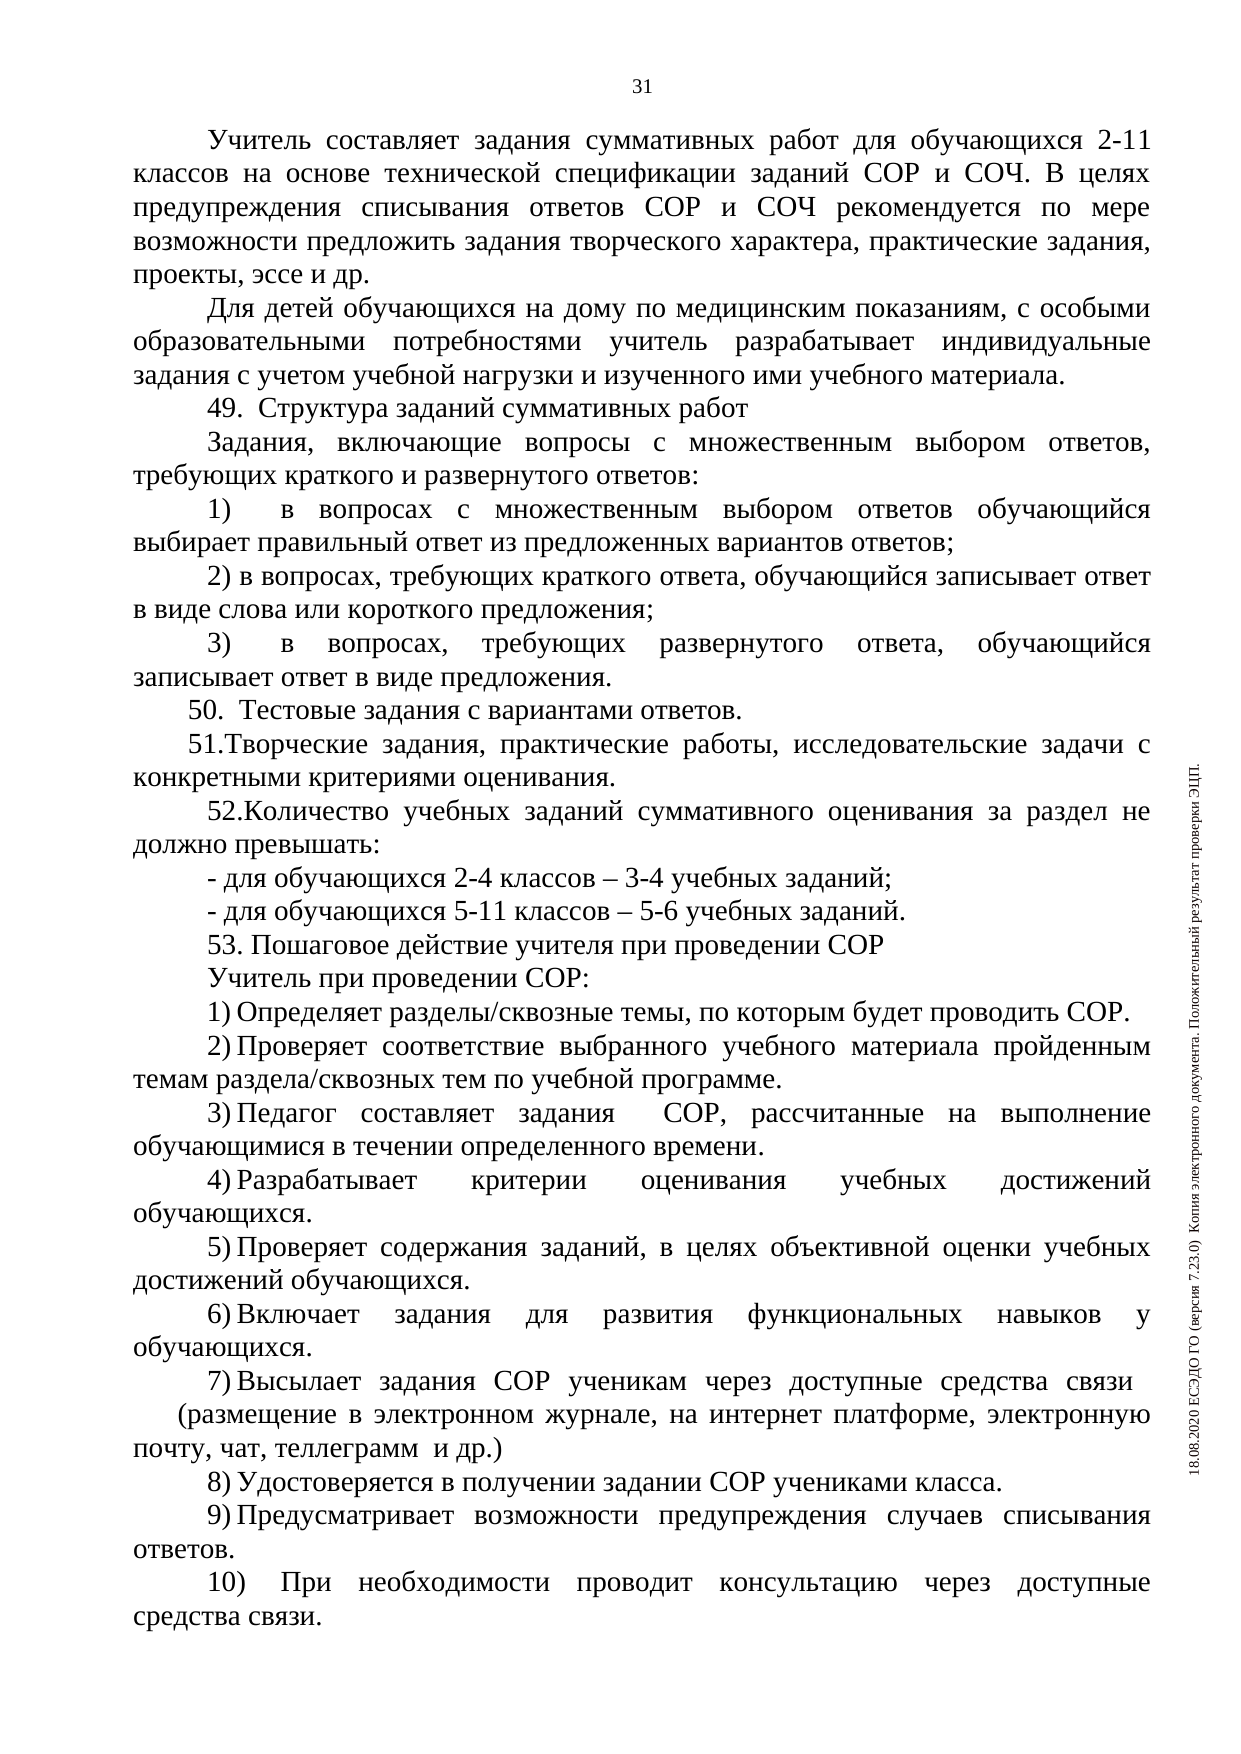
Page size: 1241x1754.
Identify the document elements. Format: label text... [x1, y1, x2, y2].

list Проверяет соответствие выбранного учебного материала пройденным темам раздела/сквозных тем по учебной программе. [133, 1028, 1152, 1095]
text Для детей обучающихся на дому по медицинским показаниям, с особыми образовательными потребностями учитель разрабатывает индивидуальные задания с учетом учебной нагрузки и изученного ими учебного материала. [133, 290, 1152, 390]
text 53. Пошаговое действие учителя при проведении СОР [133, 927, 1152, 961]
list Высылает задания СОР ученикам через доступные средства связи (размещение в электронном журнале, на интернет платформе, электронную почту, чат, теллеграмм и др.) [133, 1363, 1152, 1464]
list При необходимости проводит консультацию через доступные средства связи. [133, 1564, 1152, 1631]
text Учитель составляет задания суммативных работ для обучающихся 2-11 классов на основе технической спецификации заданий СОР и СОЧ. В целях предупреждения списывания ответов СОР и СОЧ рекомендуется по мере возможности предложить задания творческого характера, практические задания, проекты, эссе и др. [133, 122, 1152, 290]
text - для обучающихся 5-11 классов – 5-6 учебных заданий. [133, 893, 1152, 927]
text 52.Количество учебных заданий суммативного оценивания за раздел не должно превышать: [133, 793, 1152, 860]
text 50. Тестовые задания с вариантами ответов. [188, 692, 1152, 726]
list Предусматривает возможности предупреждения случаев списывания ответов. [133, 1497, 1152, 1564]
list Включает задания для развития функциональных навыков у обучающихся. [133, 1296, 1152, 1363]
list Проверяет содержания заданий, в целях объективной оценки учебных достижений обучающихся. [133, 1229, 1152, 1296]
text Задания, включающие вопросы с множественным выбором ответов, требующих краткого и развернутого ответов: [133, 424, 1152, 491]
text 51.Творческие задания, практические работы, исследовательские задачи с конкретными критериями оценивания. [133, 726, 1152, 793]
text Учитель при проведении СОР: [133, 961, 1152, 994]
list Педагог составляет задания СОР, рассчитанные на выполнение обучающимися в течении определенного времени. [133, 1095, 1152, 1162]
text 49. Структура заданий суммативных работ [133, 390, 1152, 424]
text 2) в вопросах, требующих краткого ответа, обучающийся записывает ответ в виде слова или короткого предложения; [133, 558, 1152, 625]
text - для обучающихся 2-4 классов – 3-4 учебных заданий; [133, 860, 1152, 893]
list Удостоверяется в получении задании СОР учениками класса. [133, 1464, 1152, 1497]
list Определяет разделы/сквозные темы, по которым будет проводить СОР. [207, 994, 1152, 1028]
list в вопросах с множественным выбором ответов обучающийся выбирает правильный ответ из предложенных вариантов ответов; [133, 491, 1152, 558]
list Разрабатывает критерии оценивания учебных достижений обучающихся. [133, 1162, 1152, 1229]
list в вопросах, требующих развернутого ответа, обучающийся записывает ответ в виде предложения. [133, 625, 1152, 692]
